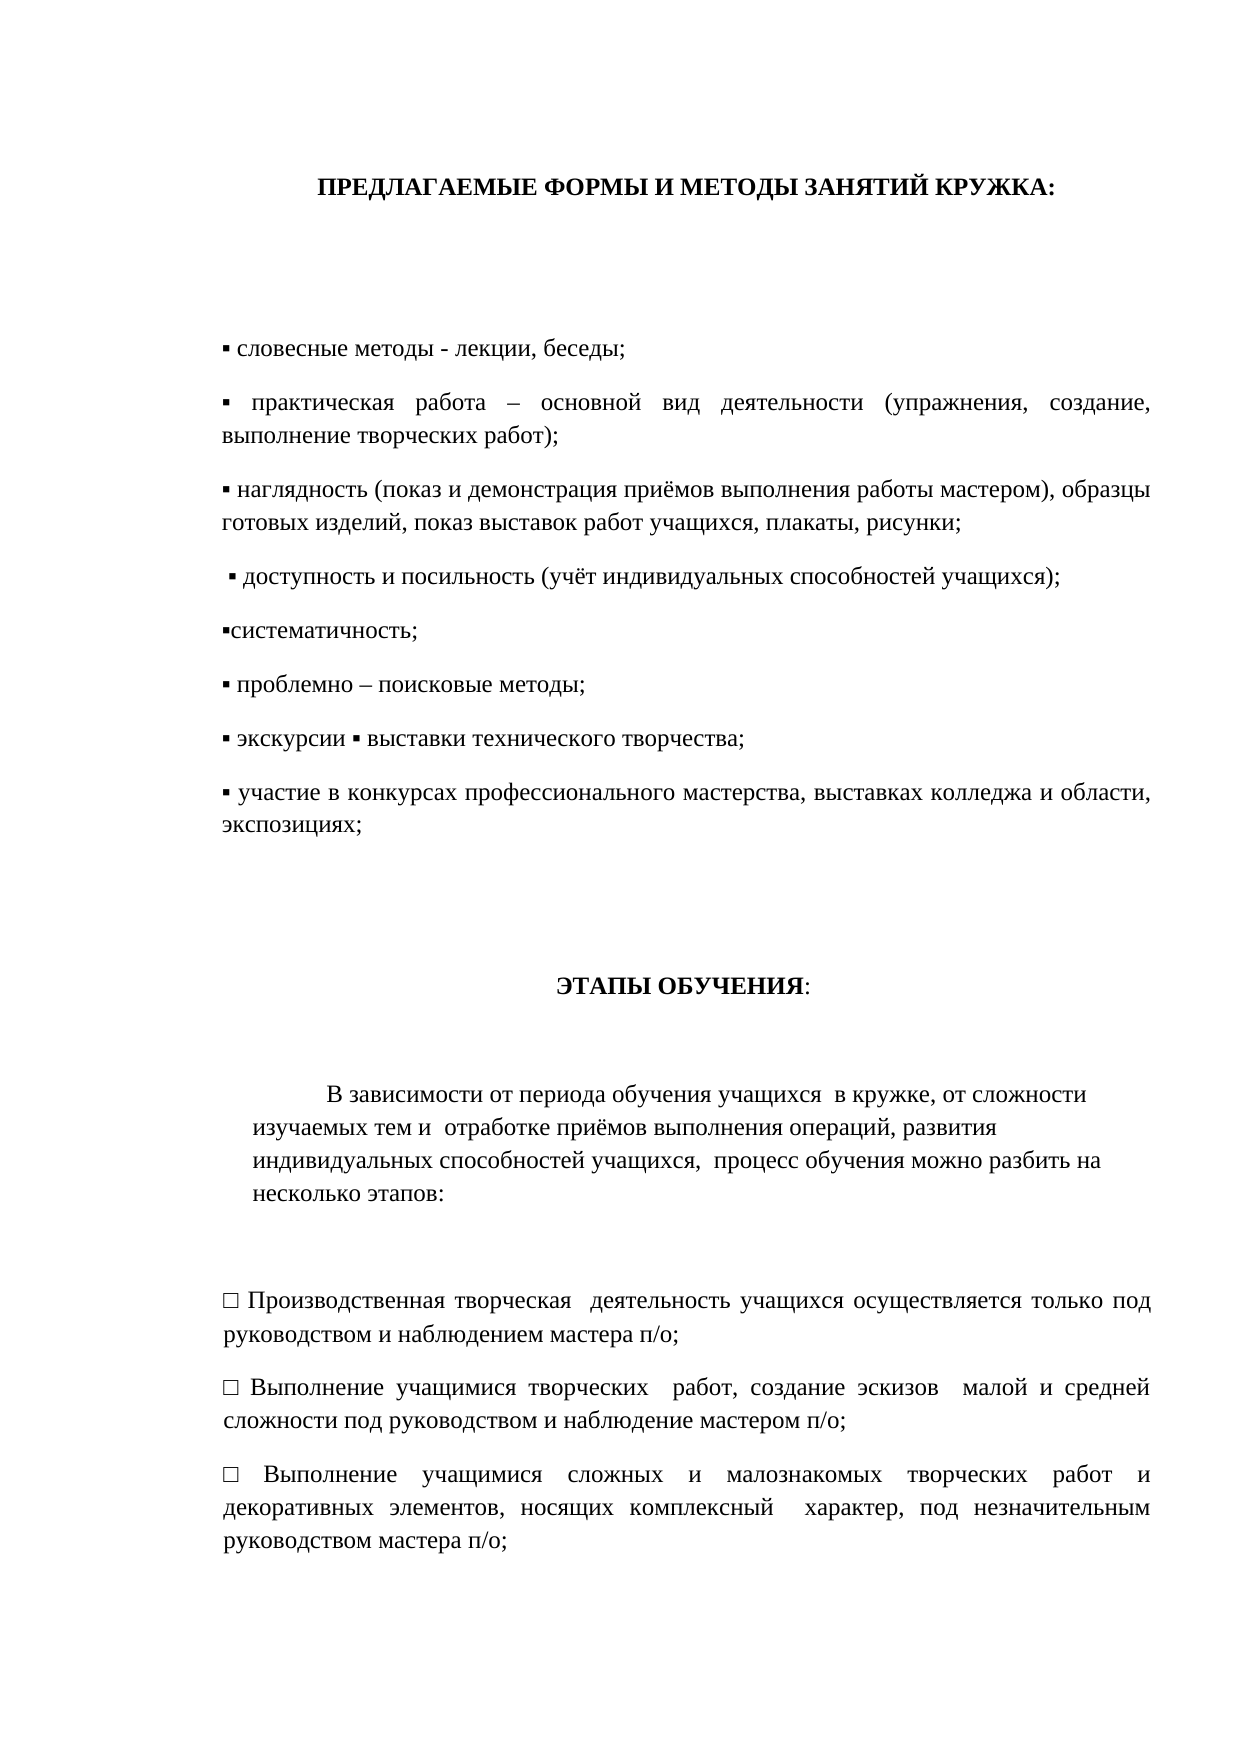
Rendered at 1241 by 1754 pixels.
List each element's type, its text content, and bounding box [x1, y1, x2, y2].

text ▪ словесные методы - лекции, беседы; [222, 333, 1152, 362]
text □ Выполнение учащимися творческих работ, создание эскизов малой и средней сложности под руководством и наблюдение мастером п/о; [223, 1372, 1152, 1434]
text ▪ участие в конкурсах профессионального мастерства, выставках колледжа и области, экспозициях; [222, 777, 1152, 838]
text ПРЕДЛАГАЕМЫЕ ФОРМЫ И МЕТОДЫ ЗАНЯТИЙ КРУЖКА: [222, 172, 1152, 201]
text ▪ проблемно – поисковые методы; [222, 669, 1152, 698]
text ▪ наглядность (показ и демонстрация приёмов выполнения работы мастером), образцы готовых изделий, показ выставок работ учащихся, плакаты, рисунки; [222, 474, 1152, 536]
text ЭТАПЫ ОБУЧЕНИЯ: [215, 971, 1152, 1000]
text ▪ экскурсии ▪ выставки технического творчества; [222, 723, 1152, 751]
text В зависимости от периода обучения учащихся в кружке, от сложности изучаемых тем и отработке приёмов выполнения операций, развития индивидуальных способностей учащихся, процесс обучения можно разбить на несколько этапов: [252, 1079, 1152, 1207]
text ▪ доступность и посильность (учёт индивидуальных способностей учащихся); [222, 561, 1152, 590]
text ▪систематичность; [222, 615, 1152, 644]
text ▪ практическая работа – основной вид деятельности (упражнения, создание, выполнение творческих работ); [222, 387, 1152, 449]
text □ Выполнение учащимися сложных и малознакомых творческих работ и декоративных элементов, носящих комплексный характер, под незначительным руководством мастера п/о; [223, 1459, 1152, 1554]
text □ Производственная творческая деятельность учащихся осуществляется только под руководством и наблюдением мастера п/о; [223, 1286, 1152, 1347]
